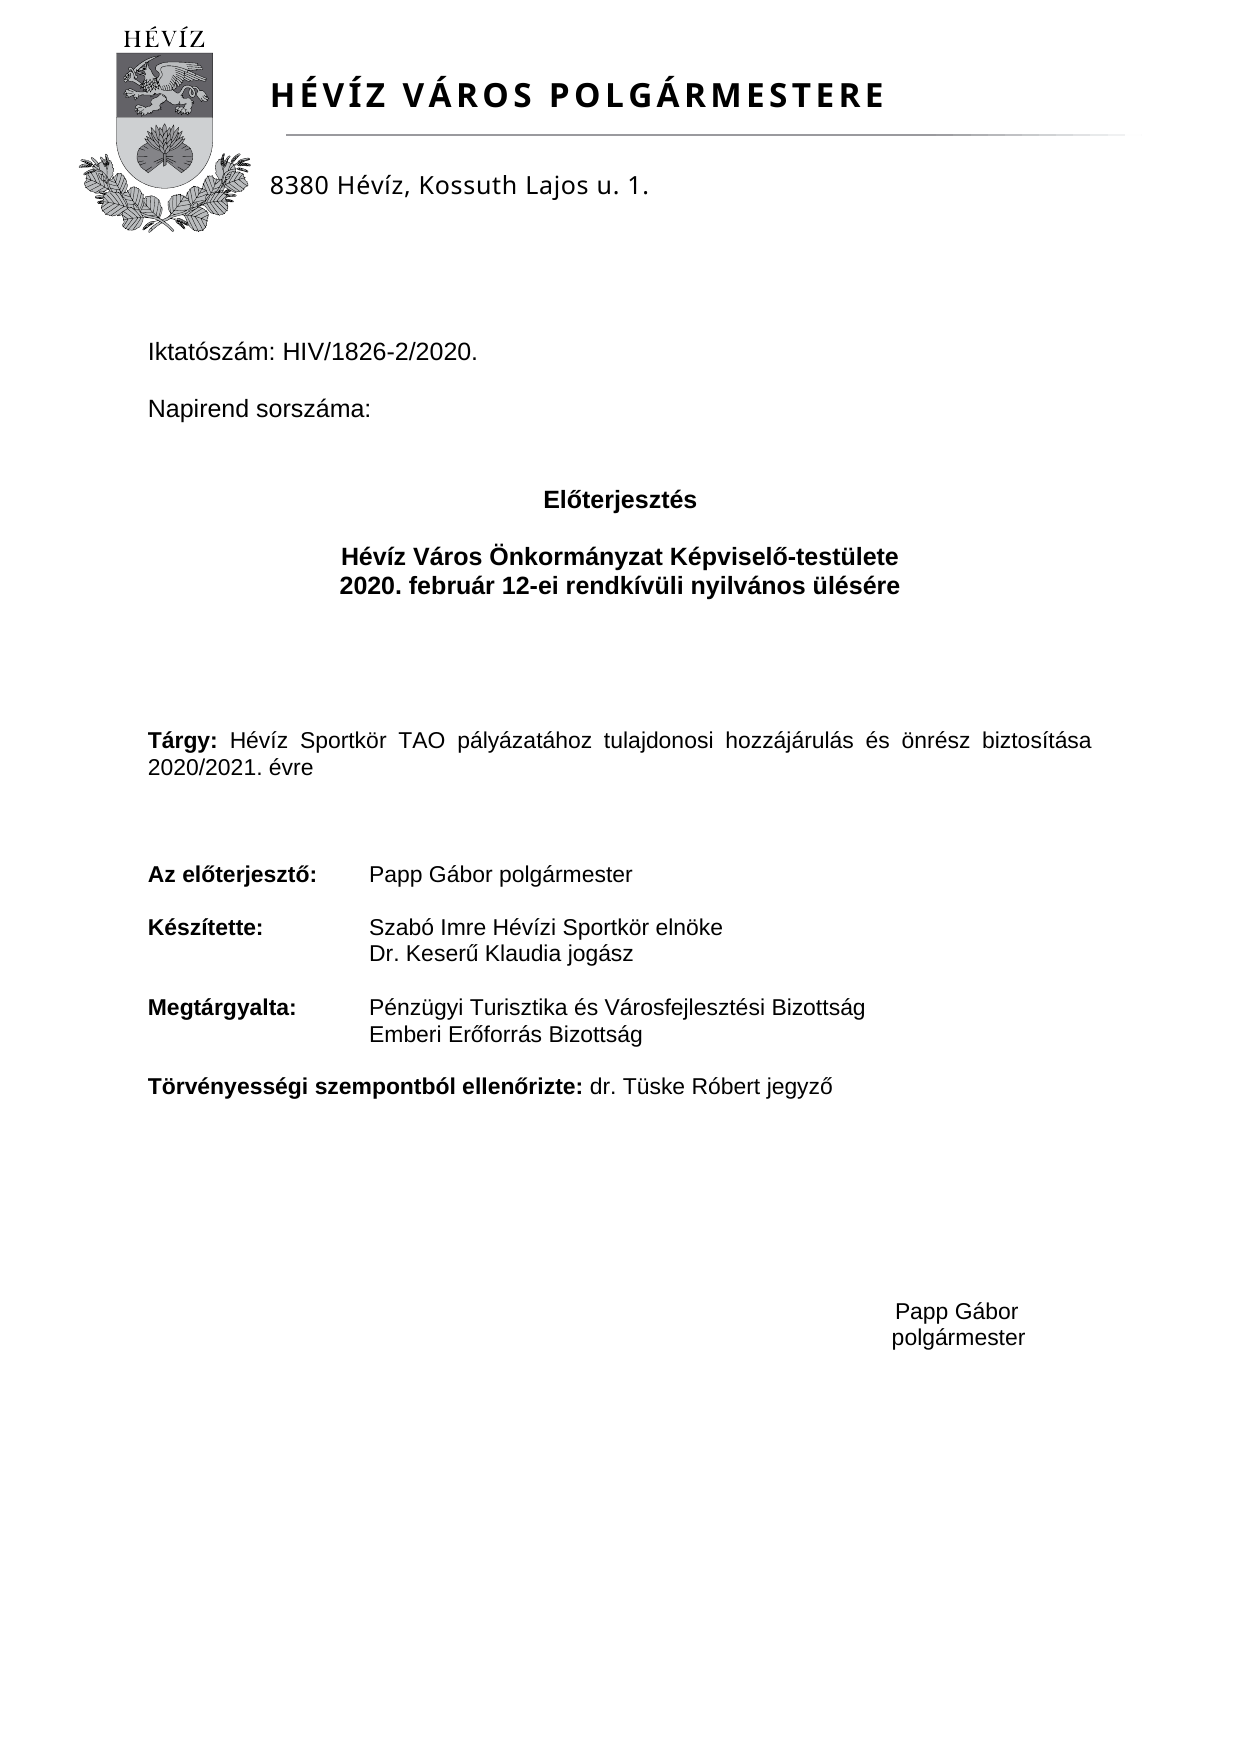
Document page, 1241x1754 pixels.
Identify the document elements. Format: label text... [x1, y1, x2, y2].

text 8380 Hévíz, Kossuth Lajos u. 1. [148, 168, 217, 202]
text 2020. február 12-ei rendkívüli nyilvános ülésére [148, 571, 1093, 599]
text Készítette: Szabó Imre Hévízi Sportkör elnöke [148, 913, 1093, 940]
text Papp Gábor [148, 1298, 1093, 1324]
text Dr. Keserű Klaudia jogász [369, 940, 1093, 966]
text Az előterjesztő: Papp Gábor polgármester [148, 861, 1093, 887]
text Iktatószám: HIV/1826-2/2020. [148, 337, 1093, 365]
text Törvényességi szempontból ellenőrizte: dr. Tüske Róbert jegyző [148, 1073, 1093, 1100]
text Napirend sorszáma: [148, 394, 1093, 423]
text polgármester [148, 1324, 1093, 1351]
text 8380 Hévíz, Kossuth Lajos u. 1. [227, 168, 1093, 202]
text Hévíz Város Önkormányzat Képviselő-testülete [148, 542, 1093, 571]
text Megtárgyalta: Pénzügyi Turisztika és Városfejlesztési Bizottság [148, 994, 1093, 1021]
text HÉVÍZ VÁROS POLGÁRMESTERE [213, 72, 1093, 117]
text Tárgy: Hévíz Sportkör TAO pályázatához tulajdonosi hozzájárulás és önrész biztosítása 2020/2021. évre [148, 727, 1093, 780]
text Emberi Erőforrás Bizottság [295, 1021, 1093, 1047]
text Előterjesztés [148, 484, 1093, 513]
